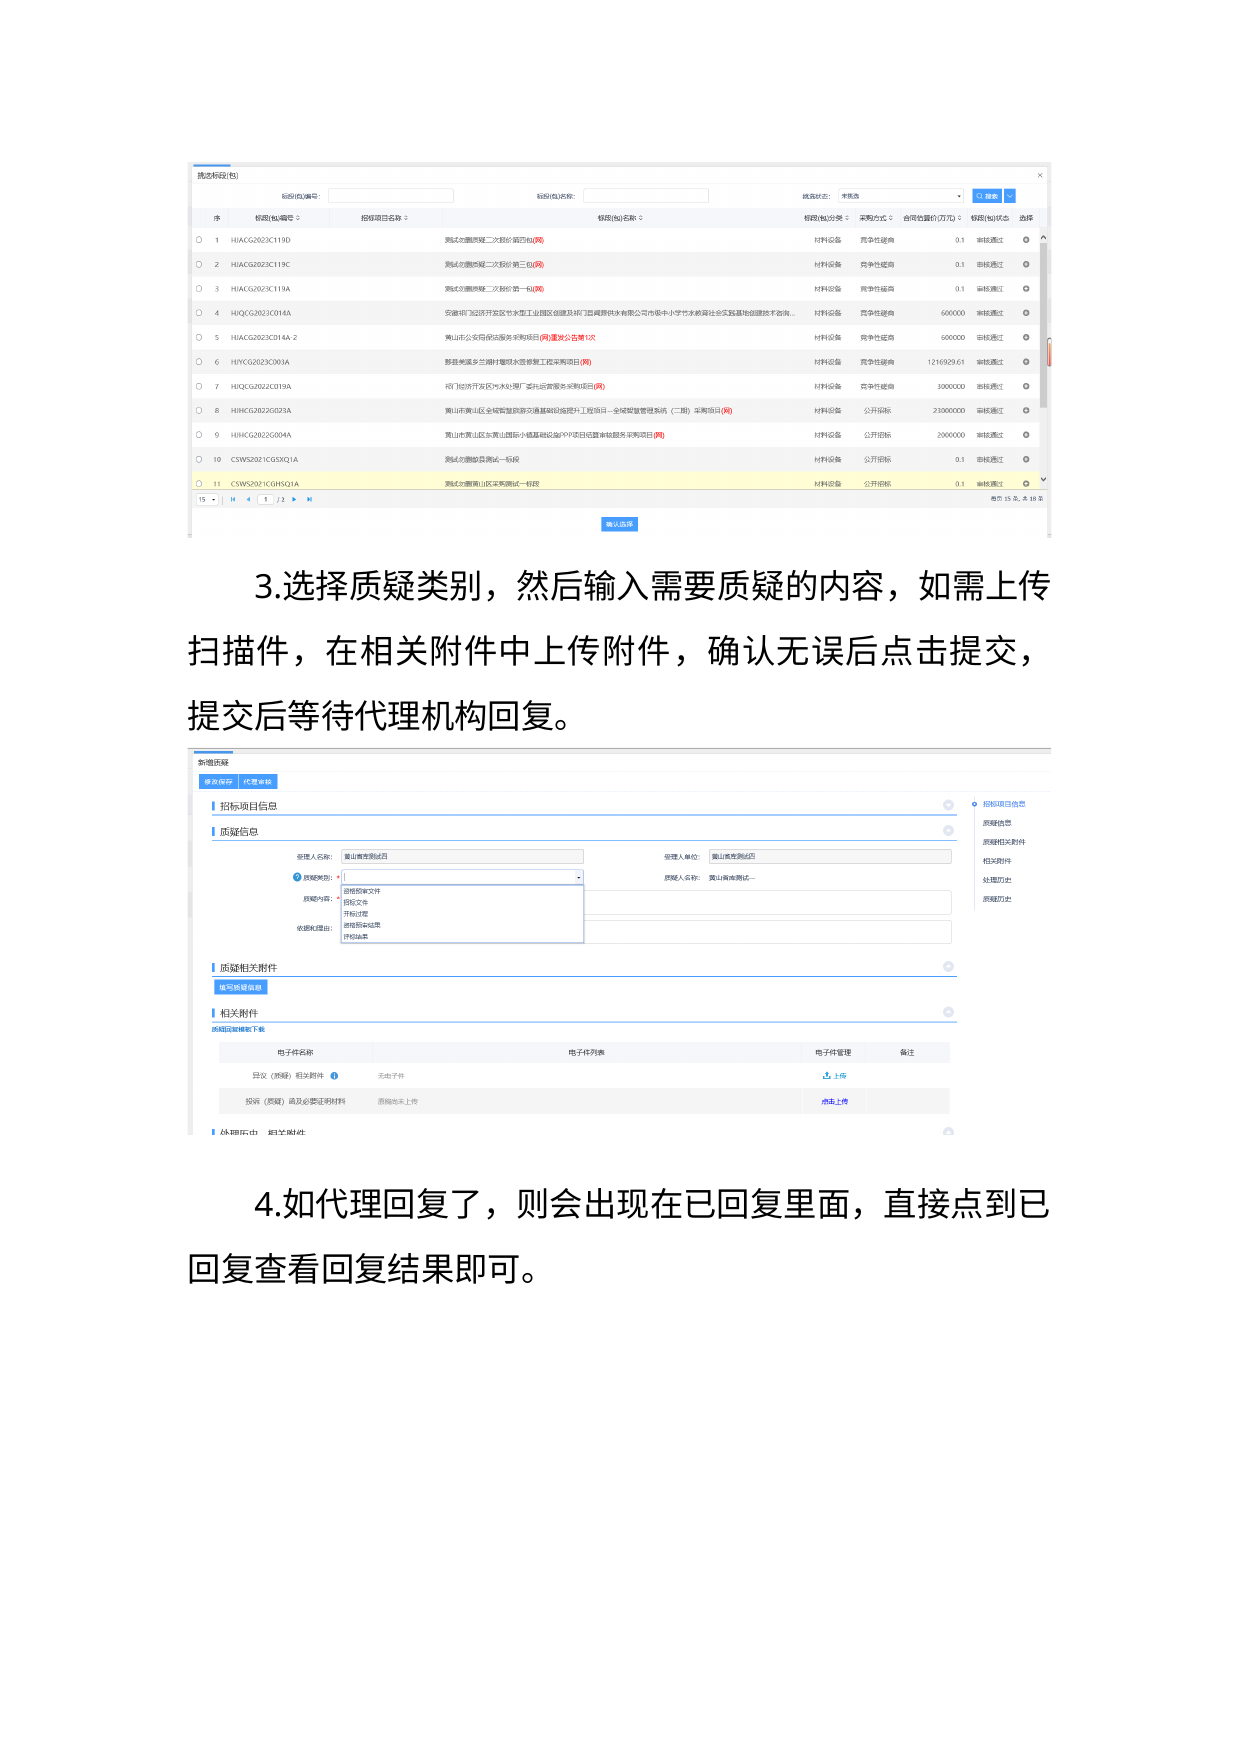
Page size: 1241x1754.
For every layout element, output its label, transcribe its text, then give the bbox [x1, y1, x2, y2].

text 3.选择质疑类别，然后输入需要质疑的内容，如需上传扫描件，在相关附件中上传附件，确认无误后点击提交，提交后等待代理机构回复。 [187, 552, 1053, 747]
picture [187, 747, 1052, 1135]
text 4.如代理回复了，则会出现在已回复里面，直接点到已回复查看回复结果即可。 [187, 1169, 1053, 1299]
picture [187, 162, 1052, 538]
